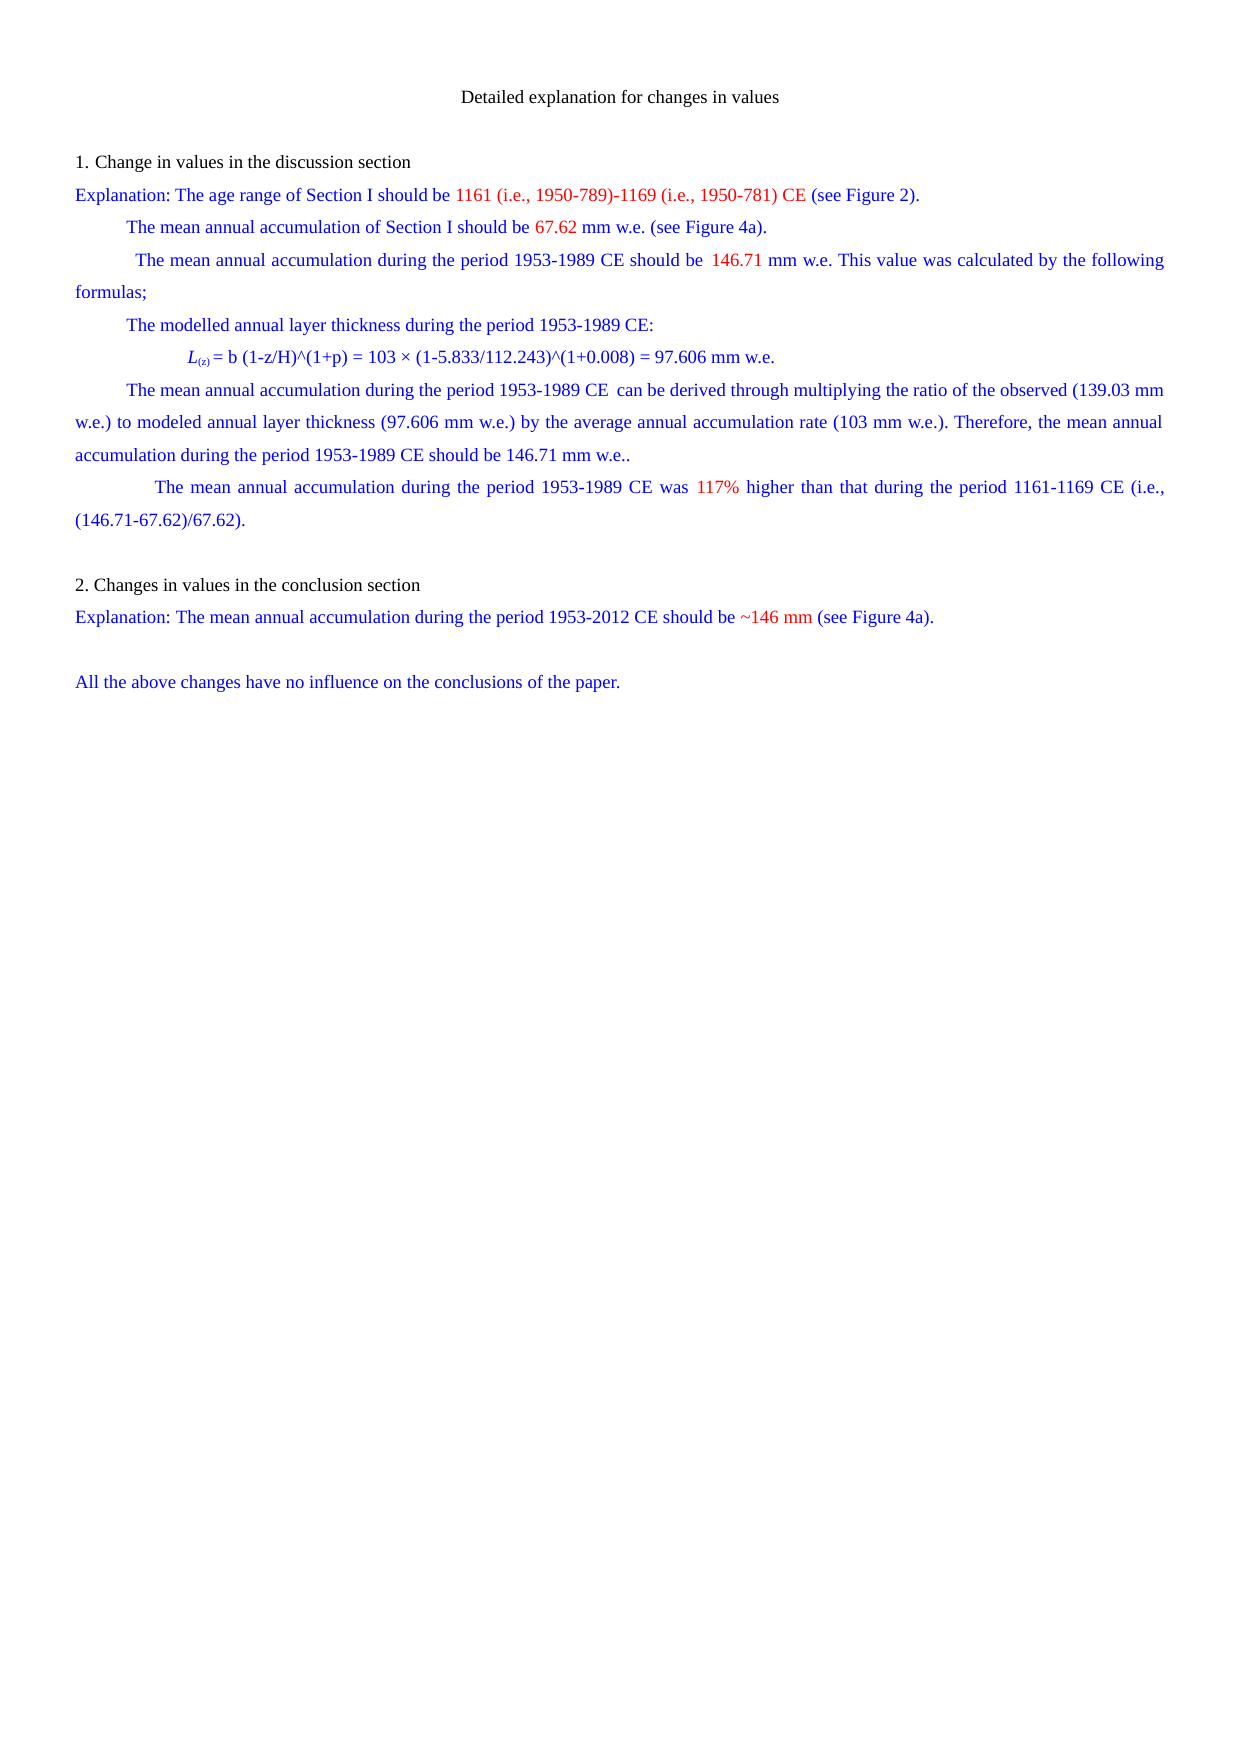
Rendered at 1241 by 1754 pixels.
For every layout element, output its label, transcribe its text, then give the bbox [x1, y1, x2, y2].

text 2. Changes in values in the conclusion section [75, 568, 1165, 601]
text The modelled annual layer thickness during the period 1953-1989 CE: [75, 308, 1165, 341]
text All the above changes have no influence on the conclusions of the paper. [75, 666, 1165, 698]
text The mean annual accumulation during the period 1953-1989 CE should be 146.71 mm w.e. This value was calculated by the following formulas; [75, 243, 1165, 308]
text 1. Change in values in the discussion section [75, 146, 1165, 178]
text L(z) = b (1-z/H)^(1+p) = 103 × (1-5.833/112.243)^(1+0.008) = 97.606 mm w.e. [75, 341, 1165, 373]
text The mean annual accumulation during the period 1953-1989 CE was 117% higher than that during the period 1161-1169 CE (i.e., (146.71-67.62)/67.62). [75, 471, 1165, 536]
text Explanation: The mean annual accumulation during the period 1953-2012 CE should be ~146 mm (see Figure 4a). [75, 601, 1165, 633]
text Detailed explanation for changes in values [75, 81, 1165, 113]
text Explanation: The age range of Section I should be 1161 (i.e., 1950-789)-1169 (i.e., 1950-781) CE (see Figure 2). [75, 178, 1165, 211]
text The mean annual accumulation during the period 1953-1989 CE can be derived through multiplying the ratio of the observed (139.03 mm w.e.) to modeled annual layer thickness (97.606 mm w.e.) by the average annual accumulation rate (103 mm w.e.). Therefore, the mean annual accumulation during the period 1953-1989 CE should be 146.71 mm w.e.. [75, 373, 1165, 471]
text The mean annual accumulation of Section I should be 67.62 mm w.e. (see Figure 4a). [75, 211, 1165, 243]
